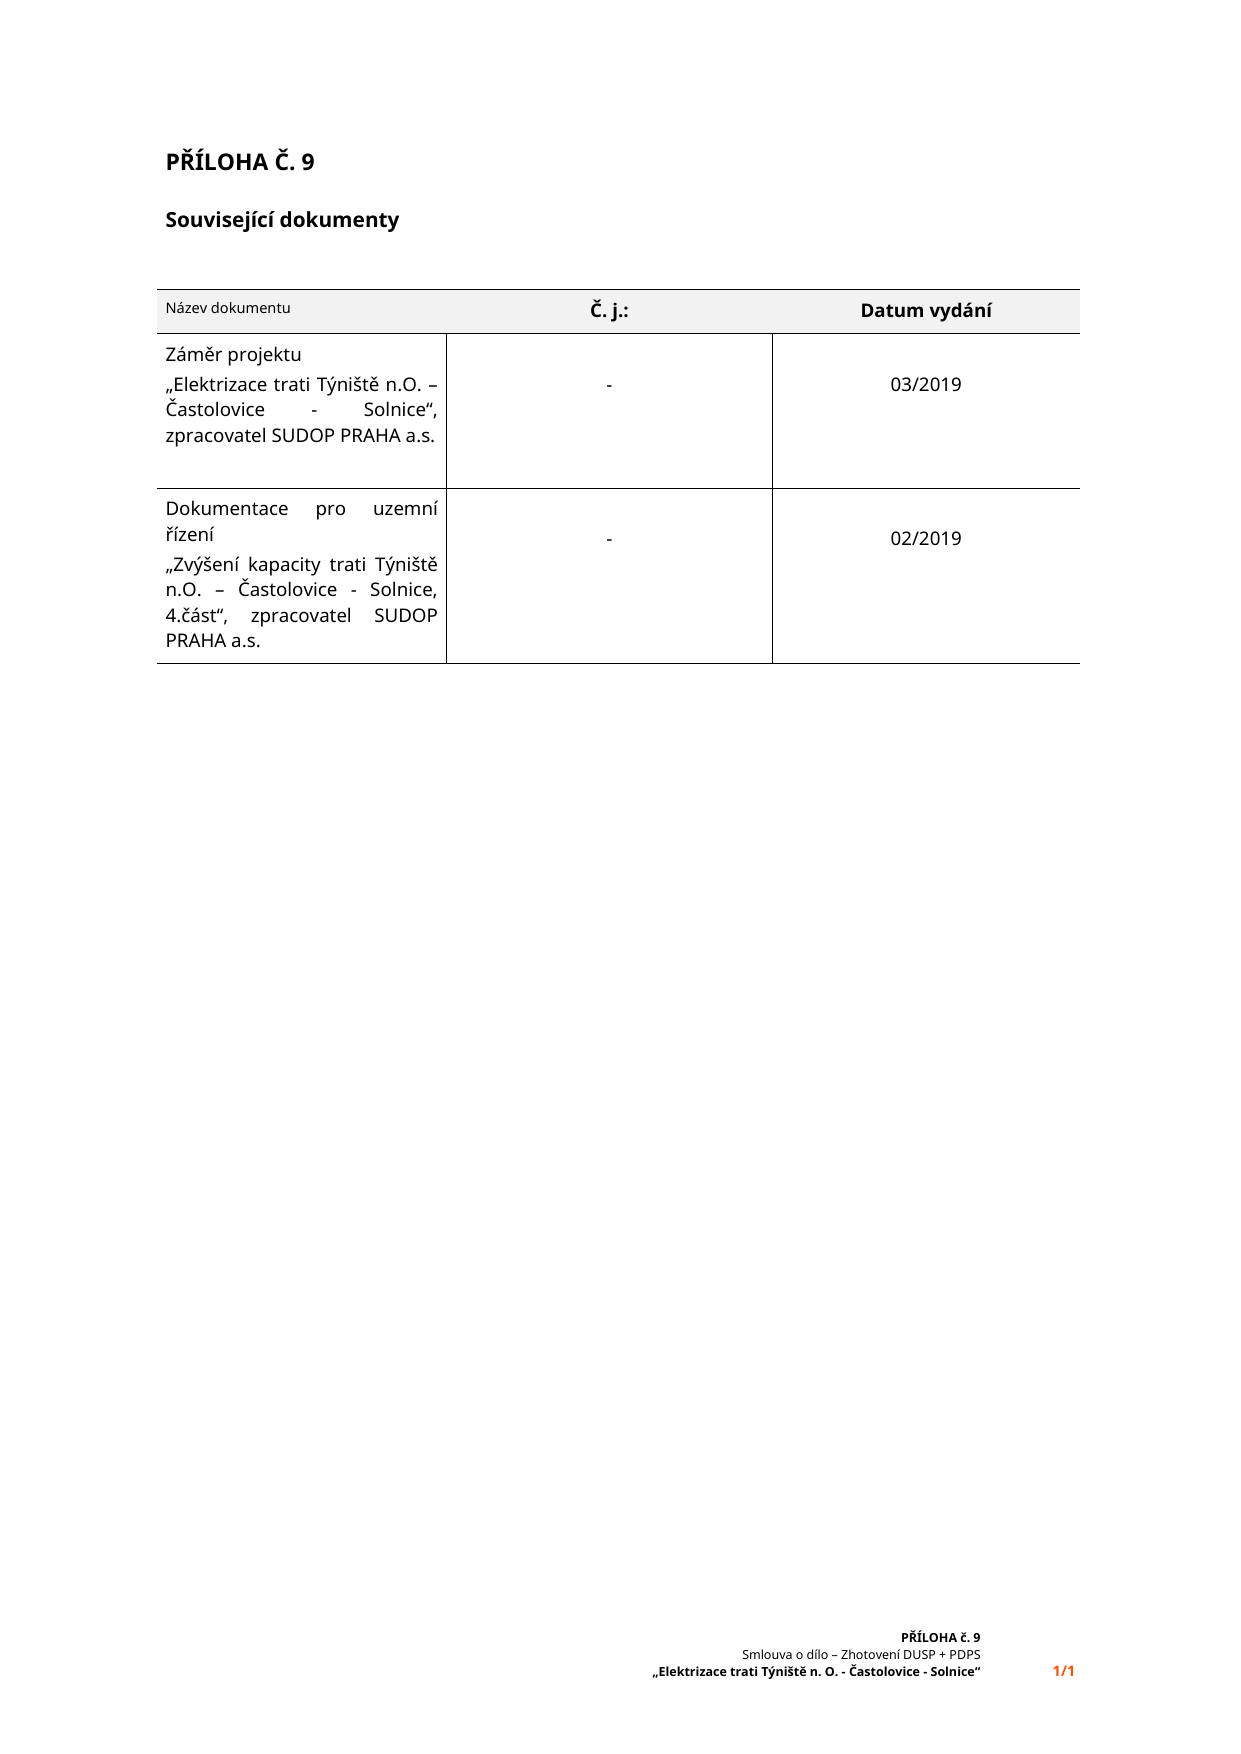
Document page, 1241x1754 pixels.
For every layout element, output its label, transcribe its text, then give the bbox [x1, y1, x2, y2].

table_header Datum vydání [772, 290, 1080, 333]
table_cell - [447, 489, 772, 663]
table_cell Dokumentace pro uzemní řízení „Zvýšení kapacity trati Týniště n.O. – Častolovice - Solnice, 4.část“, zpracovatel SUDOP PRAHA a.s. [157, 489, 446, 663]
table_cell Záměr projektu „Elektrizace trati Týniště n.O. – Častolovice - Solnice“, zpracovatel SUDOP PRAHA a.s. [157, 334, 446, 487]
table_header Č. j.: [446, 290, 772, 333]
text Související dokumenty [165, 205, 1075, 233]
text Příloha č. 9 [165, 146, 1075, 177]
table_header Název dokumentu [157, 290, 446, 333]
table_cell - [447, 334, 772, 487]
table_cell 03/2019 [773, 334, 1080, 487]
table_cell 02/2019 [773, 489, 1080, 663]
